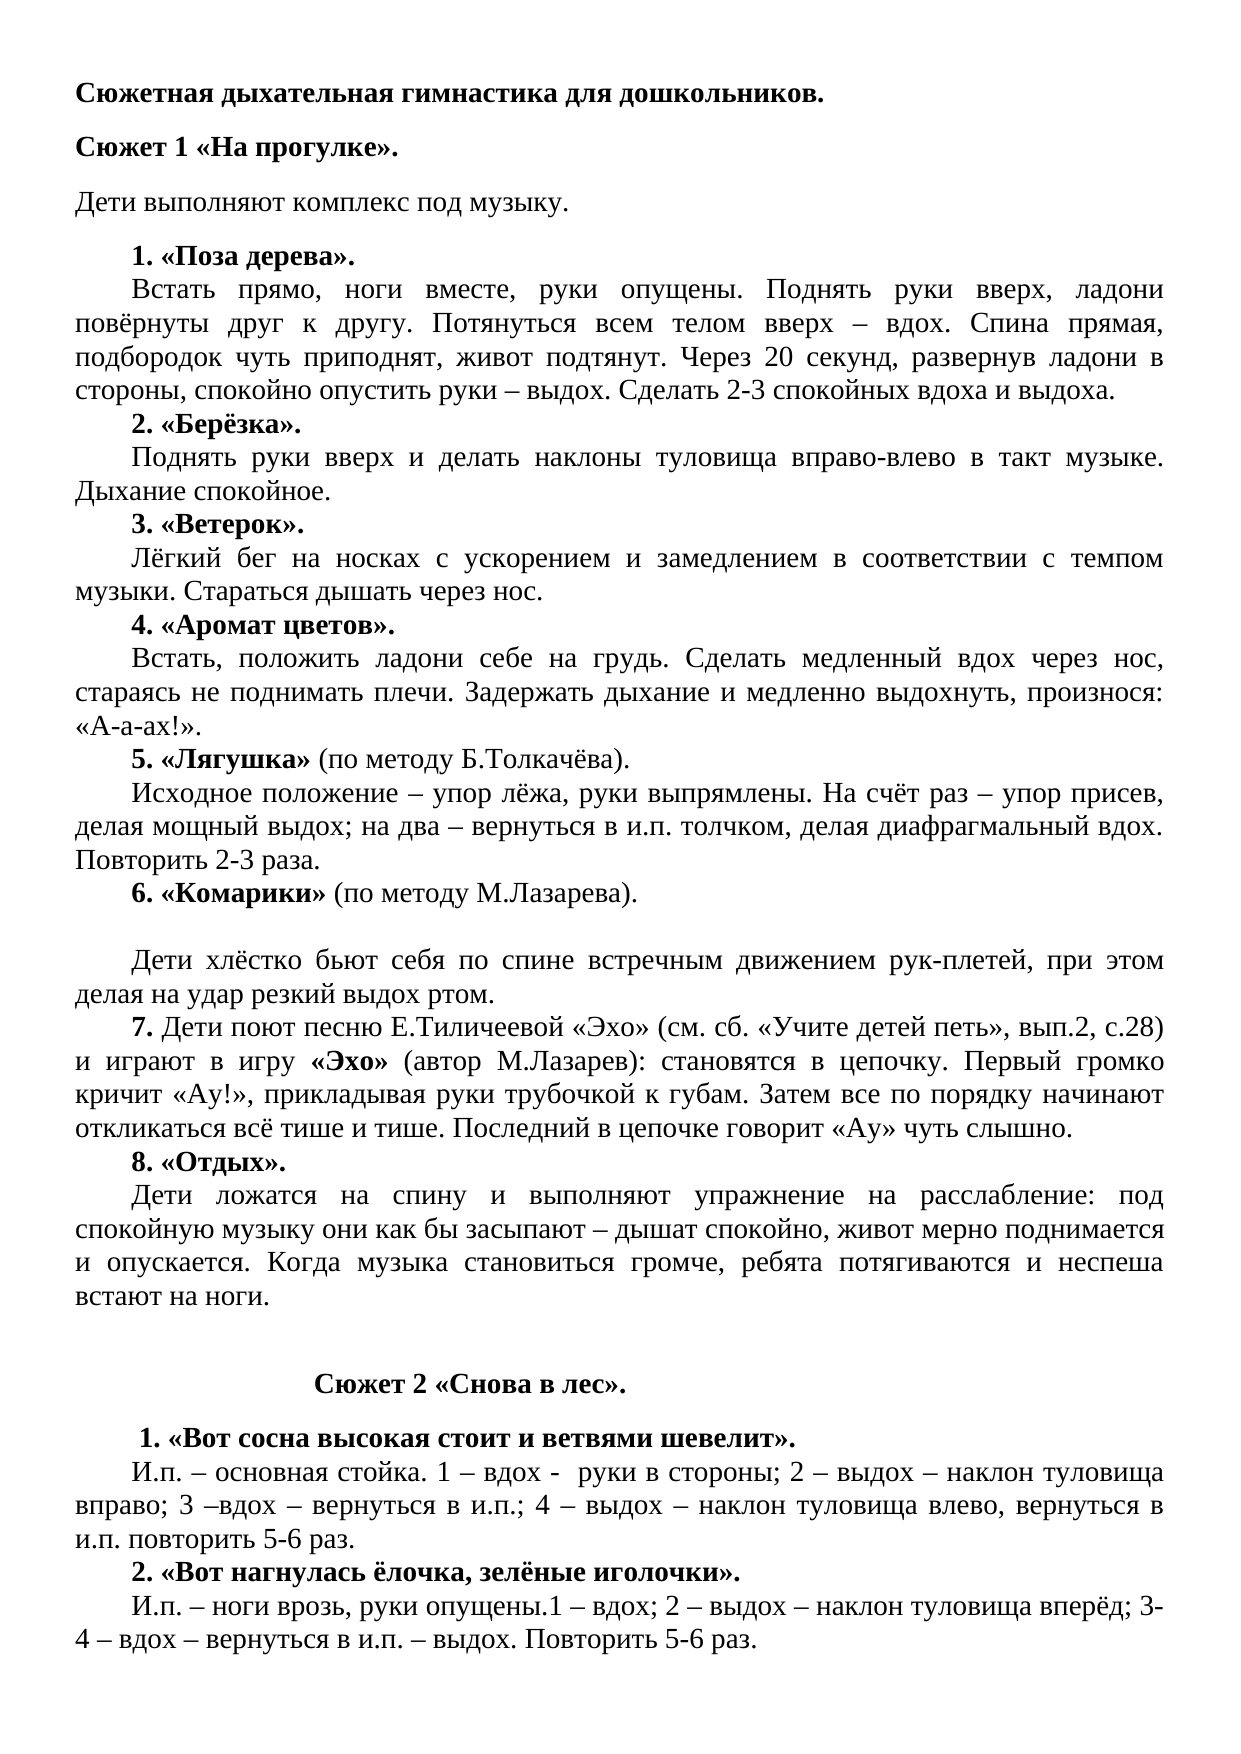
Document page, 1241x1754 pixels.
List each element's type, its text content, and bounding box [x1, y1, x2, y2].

text Сюжет 2 «Снова в лес». [75, 1366, 1165, 1399]
text Дети выполняют комплекс под музыку. [75, 184, 1165, 217]
text И.п. – основная стойка. 1 – вдох - руки в стороны; 2 – выдох – наклон туловища вправо; 3 –вдох – вернуться в и.п.; 4 – выдох – наклон туловища влево, вернуться в и.п. повторить 5-6 раз. [75, 1454, 1165, 1554]
text 2. «Берёзка». [75, 406, 1165, 439]
text Исходное положение – упор лёжа, руки выпрямлены. На счёт раз – упор присев, делая мощный выдох; на два – вернуться в и.п. толчком, делая диафрагмальный вдох. Повторить 2-3 раза. [75, 775, 1165, 875]
text 3. «Ветерок». [75, 506, 1165, 540]
text Лёгкий бег на носках с ускорением и замедлением в соответствии с темпом музыки. Стараться дышать через нос. [75, 540, 1165, 607]
text 1. «Вот сосна высокая стоит и ветвями шевелит». [75, 1420, 1165, 1454]
text Поднять руки вверх и делать наклоны туловища вправо-влево в такт музыке. Дыхание спокойное. [75, 439, 1165, 506]
text Сюжетная дыхательная гимнастика для дошкольников. [75, 75, 1165, 108]
text И.п. – ноги врозь, руки опущены.1 – вдох; 2 – выдох – наклон туловища вперёд; 3-4 – вдох – вернуться в и.п. – выдох. Повторить 5-6 раз. [75, 1588, 1165, 1655]
text 1. «Поза дерева». [75, 238, 1165, 272]
text 4. «Аромат цветов». [75, 607, 1165, 641]
text Дети ложатся на спину и выполняют упражнение на расслабление: под спокойную музыку они как бы засыпают – дышат спокойно, живот мерно поднимается и опускается. Когда музыка становиться громче, ребята потягиваются и неспеша встают на ноги. [75, 1177, 1165, 1311]
text 8. «Отдых». [75, 1144, 1165, 1177]
text 2. «Вот нагнулась ёлочка, зелёные иголочки». [75, 1554, 1165, 1588]
text 5. «Лягушка» (по методу Б.Толкачёва). [75, 741, 1165, 775]
text Сюжет 1 «На прогулке». [75, 129, 1165, 163]
text 7. Дети поют песню Е.Тиличеевой «Эхо» (см. сб. «Учите детей петь», вып.2, с.28) и играют в игру «Эхо» (автор М.Лазарев): становятся в цепочку. Первый громко кричит «Ау!», прикладывая руки трубочкой к губам. Затем все по порядку начинают откликаться всё тише и тише. Последний в цепочке говорит «Ау» чуть слышно. [75, 1009, 1165, 1144]
text Встать, положить ладони себе на грудь. Сделать медленный вдох через нос, стараясь не поднимать плечи. Задержать дыхание и медленно выдохнуть, произнося: «А-а-ах!». [75, 641, 1165, 741]
text Встать прямо, ноги вместе, руки опущены. Поднять руки вверх, ладони повёрнуты друг к другу. Потянуться всем телом вверх – вдох. Спина прямая, подбородок чуть приподнят, живот подтянут. Через 20 секунд, развернув ладони в стороны, спокойно опустить руки – выдох. Сделать 2-3 спокойных вдоха и выдоха. [75, 272, 1165, 406]
text 6. «Комарики» (по методу М.Лазарева). [75, 875, 1165, 909]
text Дети хлёстко бьют себя по спине встречным движением рук-плетей, при этом делая на удар резкий выдох ртом. [75, 942, 1165, 1009]
